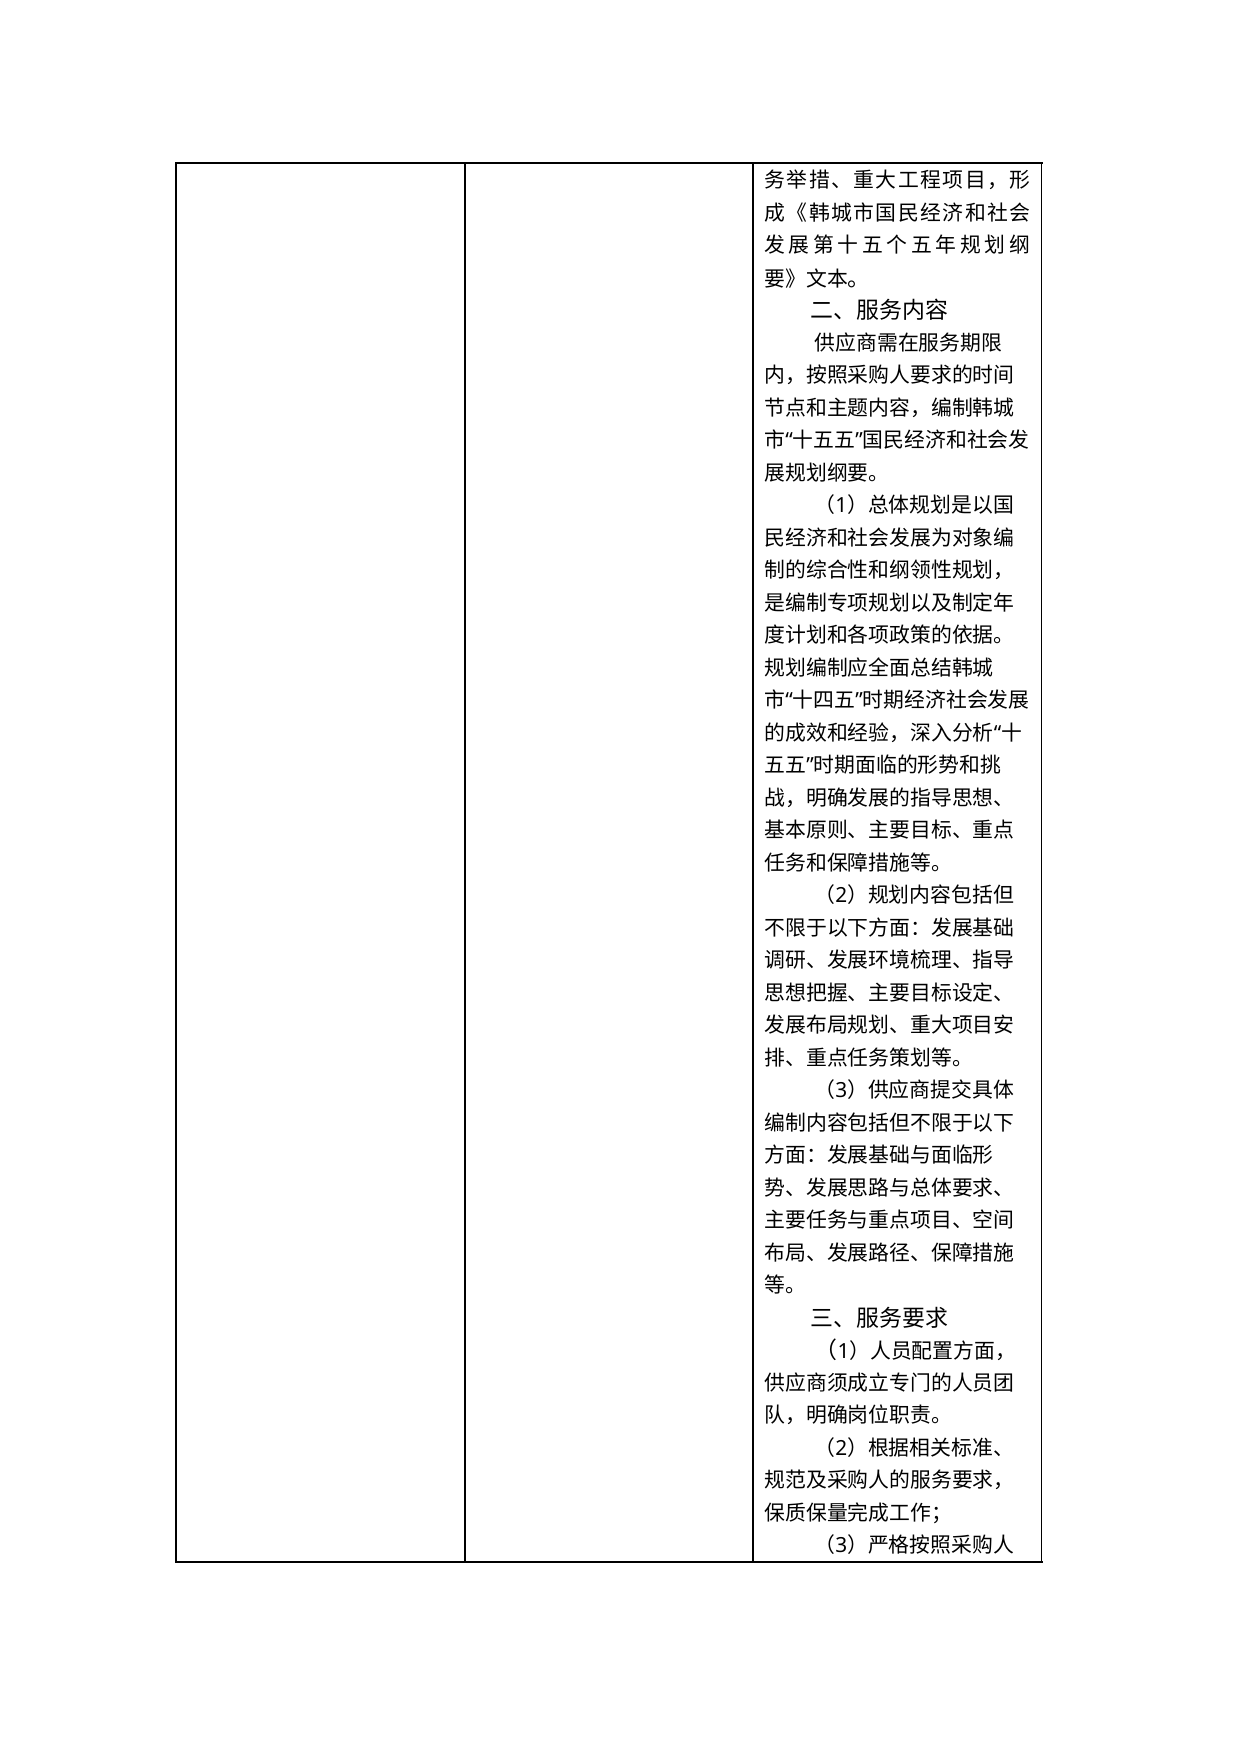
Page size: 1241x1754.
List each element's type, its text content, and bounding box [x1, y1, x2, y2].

table_cell [466, 164, 752, 1561]
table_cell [754, 164, 1041, 1561]
table_cell 1 [177, 164, 464, 1561]
